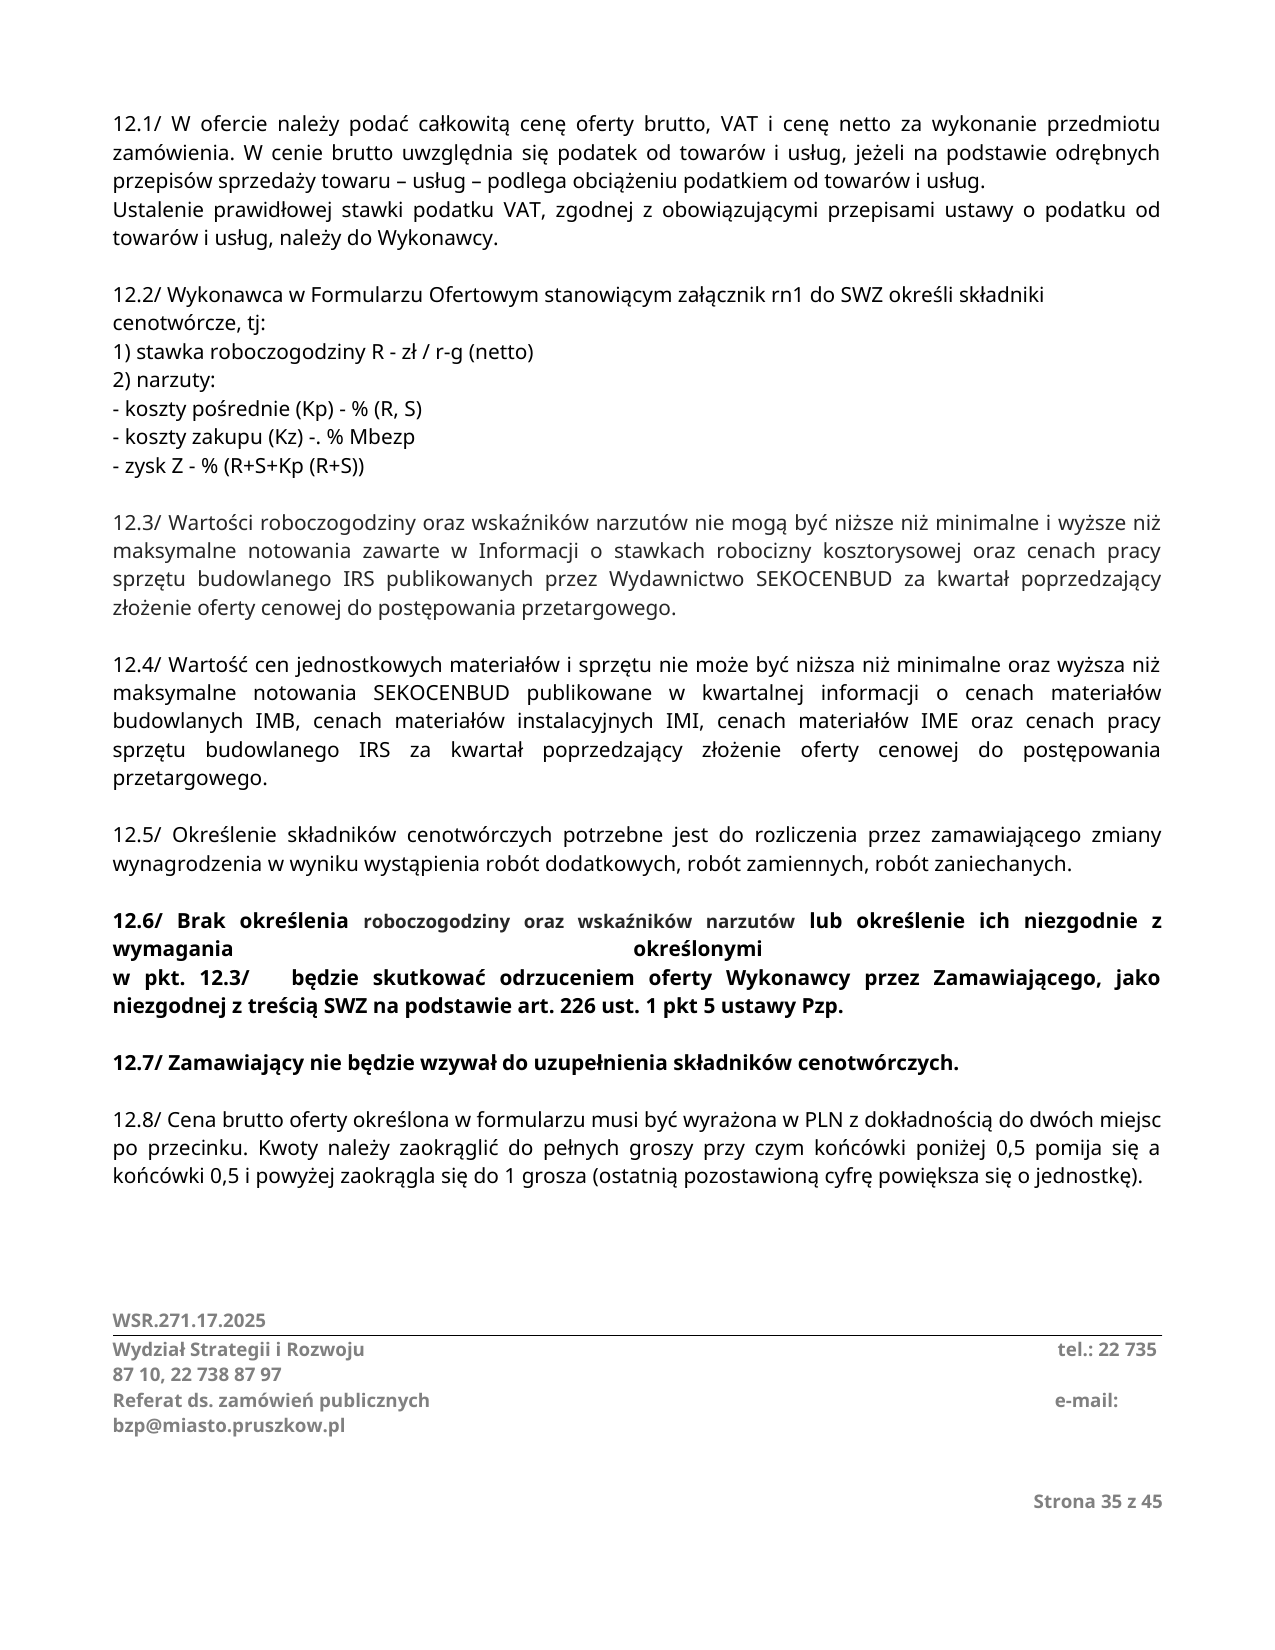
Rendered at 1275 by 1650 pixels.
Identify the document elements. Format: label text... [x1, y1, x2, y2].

text 1) stawka roboczogodziny R - zł / r-g (netto) [112, 337, 1162, 365]
text Ustalenie prawidłowej stawki podatku VAT, zgodnej z obowiązującymi przepisami ustawy o podatku od towarów i usług, należy do Wykonawcy. [112, 195, 1162, 252]
text 12.2/ Wykonawca w Formularzu Ofertowym stanowiącym załącznik rn1 do SWZ określi składniki cenotwórcze, tj: [112, 280, 1162, 337]
text 12.6/ Brak określenia roboczogodziny oraz wskaźników narzutów lub określenie ich niezgodnie z wymagania określonymi w pkt. 12.3/ będzie skutkować odrzuceniem oferty Wykonawcy przez Zamawiającego, jako niezgodnej z treścią SWZ na podstawie art. 226 ust. 1 pkt 5 ustawy Pzp. [112, 906, 1162, 1019]
text 2) narzuty: - koszty pośrednie (Kp) - % (R, S) - koszty zakupu (Kz) -. % Mbezp - zysk Z - % (R+S+Kp (R+S)) [112, 365, 1162, 479]
text 12.7/ Zamawiający nie będzie wzywał do uzupełnienia składników cenotwórczych. [112, 1048, 1162, 1076]
text 12.1/ W ofercie należy podać całkowitą cenę oferty brutto, VAT i cenę netto za wykonanie przedmiotu zamówienia. W cenie brutto uwzględnia się podatek od towarów i usług, jeżeli na podstawie odrębnych przepisów sprzedaży towaru – usług – podlega obciążeniu podatkiem od towarów i usług. [112, 109, 1162, 195]
text 12.5/ Określenie składników cenotwórczych potrzebne jest do rozliczenia przez zamawiającego zmiany wynagrodzenia w wyniku wystąpienia robót dodatkowych, robót zamiennych, robót zaniechanych. [112, 820, 1162, 877]
text 12.8/ Cena brutto oferty określona w formularzu musi być wyrażona w PLN z dokładnością do dwóch miejsc po przecinku. Kwoty należy zaokrąglić do pełnych groszy przy czym końcówki poniżej 0,5 pomija się a końcówki 0,5 i powyżej zaokrągla się do 1 grosza (ostatnią pozostawioną cyfrę powiększa się o jednostkę). [112, 1105, 1162, 1190]
text 12.3/ Wartości roboczogodziny oraz wskaźników narzutów nie mogą być niższe niż minimalne i wyższe niż maksymalne notowania zawarte w Informacji o stawkach robocizny kosztorysowej oraz cenach pracy sprzętu budowlanego IRS publikowanych przez Wydawnictwo SEKOCENBUD za kwartał poprzedzający złożenie oferty cenowej do postępowania przetargowego. [112, 508, 1162, 621]
text 12.4/ Wartość cen jednostkowych materiałów i sprzętu nie może być niższa niż minimalne oraz wyższa niż maksymalne notowania SEKOCENBUD publikowane w kwartalnej informacji o cenach materiałów budowlanych IMB, cenach materiałów instalacyjnych IMI, cenach materiałów IME oraz cenach pracy sprzętu budowlanego IRS za kwartał poprzedzający złożenie oferty cenowej do postępowania przetargowego. [112, 650, 1162, 792]
